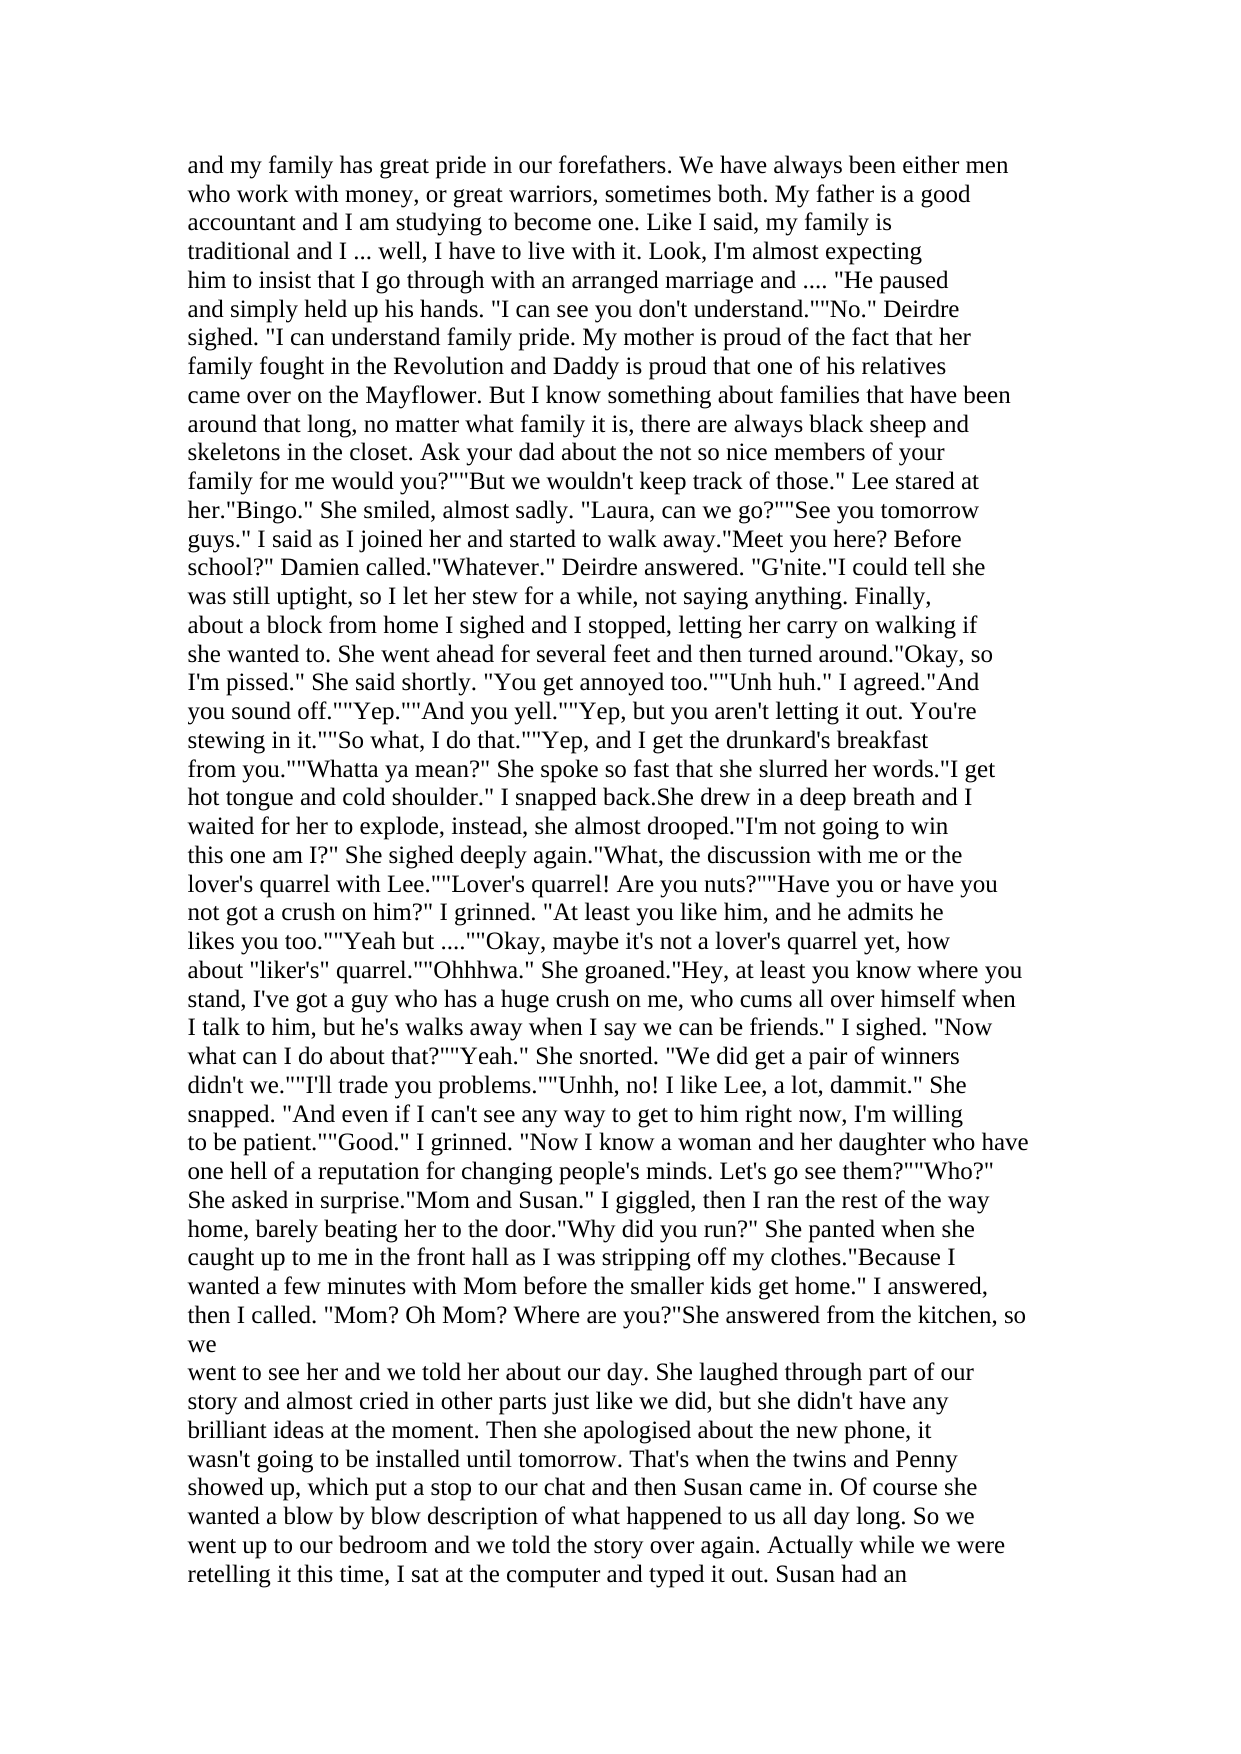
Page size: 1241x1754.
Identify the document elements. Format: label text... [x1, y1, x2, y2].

text accountant and I am studying to become one. Like I said, my family is [187, 207, 1053, 236]
text and simply held up his hands. "I can see you don't understand.""No." Deirdre [187, 294, 1053, 322]
text one hell of a reputation for changing people's minds. Let's go see them?""Who?" [187, 1156, 1053, 1185]
text caught up to me in the front hall as I was stripping off my clothes."Because I [187, 1242, 1053, 1271]
text lover's quarrel with Lee.""Lover's quarrel! Are you nuts?""Have you or have you [187, 869, 1053, 897]
text around that long, no matter what family it is, there are always black sheep and [187, 409, 1053, 437]
text snapped. "And even if I can't see any way to get to him right now, I'm willing [187, 1099, 1053, 1127]
text waited for her to explode, instead, she almost drooped."I'm not going to win [187, 811, 1053, 840]
text guys." I said as I joined her and started to walk away."Meet you here? Before [187, 524, 1053, 552]
text not got a crush on him?" I grinned. "At least you like him, and he admits he [187, 897, 1053, 926]
text wanted a blow by blow description of what happened to us all day long. So we [187, 1501, 1053, 1530]
text came over on the Mayflower. But I know something about families that have been [187, 380, 1053, 409]
text wanted a few minutes with Mom before the smaller kids get home." I answered, [187, 1271, 1053, 1300]
text who work with money, or great warriors, sometimes both. My father is a good [187, 179, 1053, 207]
text home, barely beating her to the door."Why did you run?" She panted when she [187, 1214, 1053, 1242]
text likes you too.""Yeah but ....""Okay, maybe it's not a lover's quarrel yet, how [187, 926, 1053, 955]
text retelling it this time, I sat at the computer and typed it out. Susan had an [187, 1559, 1053, 1587]
text to be patient.""Good." I grinned. "Now I know a woman and her daughter who have [187, 1127, 1053, 1156]
text went up to our bedroom and we told the story over again. Actually while we were [187, 1530, 1053, 1559]
text wasn't going to be installed until tomorrow. That's when the twins and Penny [187, 1444, 1053, 1472]
text from you.""Whatta ya mean?" She spoke so fast that she slurred her words."I get [187, 754, 1053, 782]
text I'm pissed." She said shortly. "You get annoyed too.""Unh huh." I agreed."And [187, 667, 1053, 696]
text She asked in surprise."Mom and Susan." I giggled, then I ran the rest of the way [187, 1185, 1053, 1214]
text her."Bingo." She smiled, almost sadly. "Laura, can we go?""See you tomorrow [187, 495, 1053, 524]
text family for me would you?""But we wouldn't keep track of those." Lee stared at [187, 466, 1053, 495]
text sighed. "I can understand family pride. My mother is proud of the fact that her [187, 322, 1053, 351]
text this one am I?" She sighed deeply again."What, the discussion with me or the [187, 840, 1053, 869]
text and my family has great pride in our forefathers. We have always been either men [187, 150, 1053, 179]
text I talk to him, but he's walks away when I say we can be friends." I sighed. "Now [187, 1012, 1053, 1041]
text hot tongue and cold shoulder." I snapped back.She drew in a deep breath and I [187, 782, 1053, 811]
text then I called. "Mom? Oh Mom? Where are you?"She answered from the kitchen, so we [187, 1300, 1053, 1357]
text what can I do about that?""Yeah." She snorted. "We did get a pair of winners [187, 1041, 1053, 1070]
text story and almost cried in other parts just like we did, but she didn't have any [187, 1386, 1053, 1415]
text went to see her and we told her about our day. She laughed through part of our [187, 1357, 1053, 1386]
text skeletons in the closet. Ask your dad about the not so nice members of your [187, 437, 1053, 466]
text didn't we.""I'll trade you problems.""Unhh, no! I like Lee, a lot, dammit." She [187, 1070, 1053, 1099]
text about "liker's" quarrel.""Ohhhwa." She groaned."Hey, at least you know where you [187, 955, 1053, 984]
text she wanted to. She went ahead for several feet and then turned around."Okay, so [187, 639, 1053, 667]
text traditional and I ... well, I have to live with it. Look, I'm almost expecting [187, 236, 1053, 265]
text stand, I've got a guy who has a huge crush on me, who cums all over himself when [187, 984, 1053, 1012]
text stewing in it.""So what, I do that.""Yep, and I get the drunkard's breakfast [187, 725, 1053, 754]
text about a block from home I sighed and I stopped, letting her carry on walking if [187, 610, 1053, 639]
text school?" Damien called."Whatever." Deirdre answered. "G'nite."I could tell she [187, 552, 1053, 581]
text you sound off.""Yep.""And you yell.""Yep, but you aren't letting it out. You're [187, 696, 1053, 725]
text showed up, which put a stop to our chat and then Susan came in. Of course she [187, 1472, 1053, 1501]
text him to insist that I go through with an arranged marriage and .... "He paused [187, 265, 1053, 294]
text was still uptight, so I let her stew for a while, not saying anything. Finally, [187, 581, 1053, 610]
text brilliant ideas at the moment. Then she apologised about the new phone, it [187, 1415, 1053, 1444]
text family fought in the Revolution and Daddy is proud that one of his relatives [187, 351, 1053, 380]
